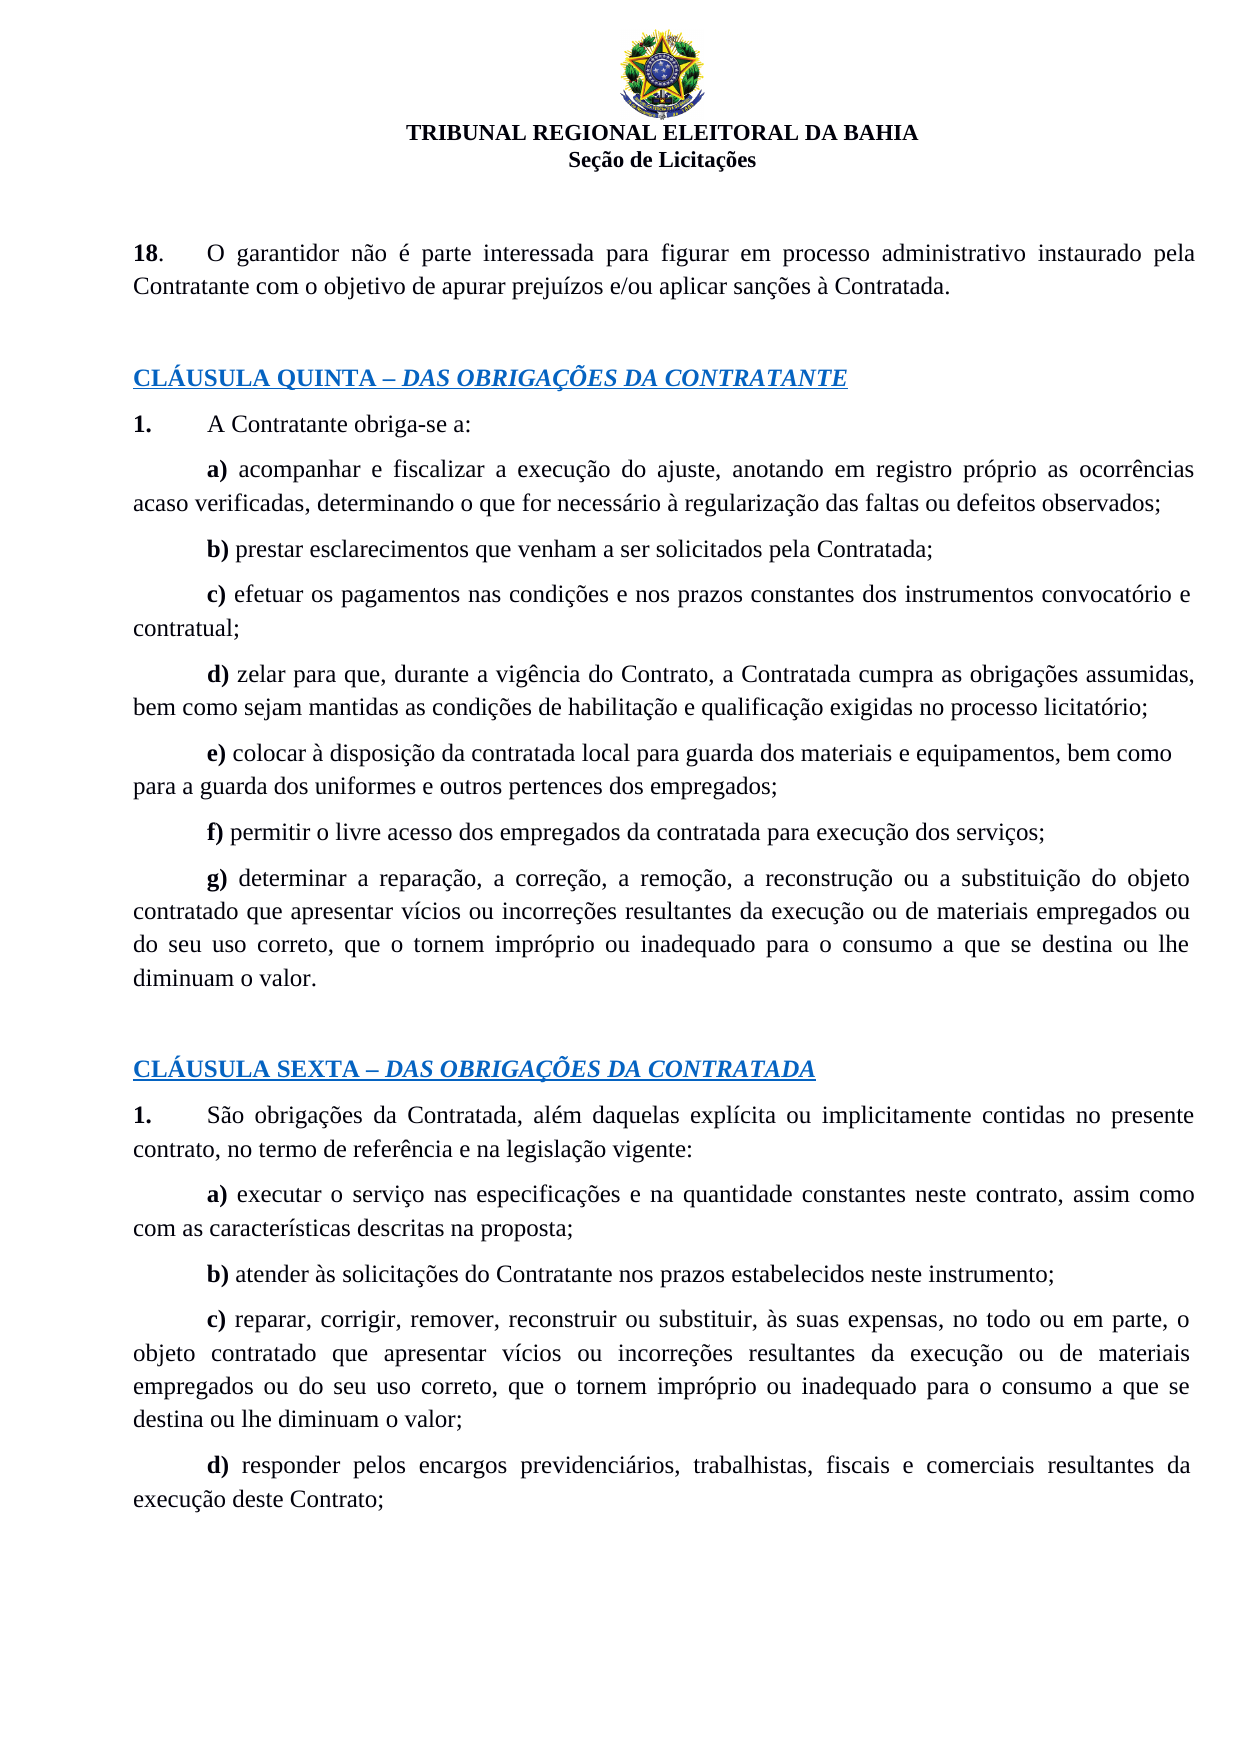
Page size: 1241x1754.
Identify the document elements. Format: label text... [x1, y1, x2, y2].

text f) permitir o livre acesso dos empregados da contratada para execução dos serviços; [133, 814, 1196, 847]
text CLÁUSULA SEXTA – DAS OBRIGAÇÕES DA CONTRATADA [133, 1051, 1196, 1084]
text d) responder pelos encargos previdenciários, trabalhistas, fiscais e comerciais resultantes da execução deste Contrato; [133, 1447, 1191, 1514]
text b) atender às solicitações do Contratante nos prazos estabelecidos neste instrumento; [207, 1255, 1196, 1289]
text 1. São obrigações da Contratada, além daquelas explícita ou implicitamente contidas no presente contrato, no termo de referência e na legislação vigente: [133, 1097, 1196, 1164]
text 1. A Contratante obriga-se a: [133, 405, 1196, 439]
text CLÁUSULA QUINTA – DAS OBRIGAÇÕES DA CONTRATANTE [133, 359, 1196, 393]
text g) determinar a reparação, a correção, a remoção, a reconstrução ou a substituição do objeto contratado que apresentar vícios ou incorreções resultantes da execução ou de materiais empregados ou do seu uso correto, que o tornem impróprio ou inadequado para o consumo a que se destina ou lhe diminuam o valor. [133, 859, 1191, 993]
text c) efetuar os pagamentos nas condições e nos prazos constantes dos instrumentos convocatório e contratual; [133, 576, 1191, 643]
text e) colocar à disposição da contratada local para guarda dos materiais e equipamentos, bem como para a guarda dos uniformes e outros pertences dos empregados; [133, 734, 1196, 801]
text b) prestar esclarecimentos que venham a ser solicitados pela Contratada; [133, 530, 1196, 564]
text a) executar o serviço nas especificações e na quantidade constantes neste contrato, assim como com as características descritas na proposta; [133, 1176, 1196, 1243]
text c) reparar, corrigir, remover, reconstruir ou substituir, às suas expensas, no todo ou em parte, o objeto contratado que apresentar vícios ou incorreções resultantes da execução ou de materiais empregados ou do seu uso correto, que o tornem impróprio ou inadequado para o consumo a que se destina ou lhe diminuam o valor; [133, 1301, 1191, 1434]
text a) acompanhar e fiscalizar a execução do ajuste, anotando em registro próprio as ocorrências acaso verificadas, determinando o que for necessário à regularização das faltas ou defeitos observados; [133, 451, 1196, 518]
text 18. O garantidor não é parte interessada para figurar em processo administrativo instaurado pela Contratante com o objetivo de apurar prejuízos e/ou aplicar sanções à Contratada. [133, 234, 1196, 301]
text d) zelar para que, durante a vigência do Contrato, a Contratada cumpra as obrigações assumidas, bem como sejam mantidas as condições de habilitação e qualificação exigidas no processo licitatório; [133, 655, 1196, 722]
